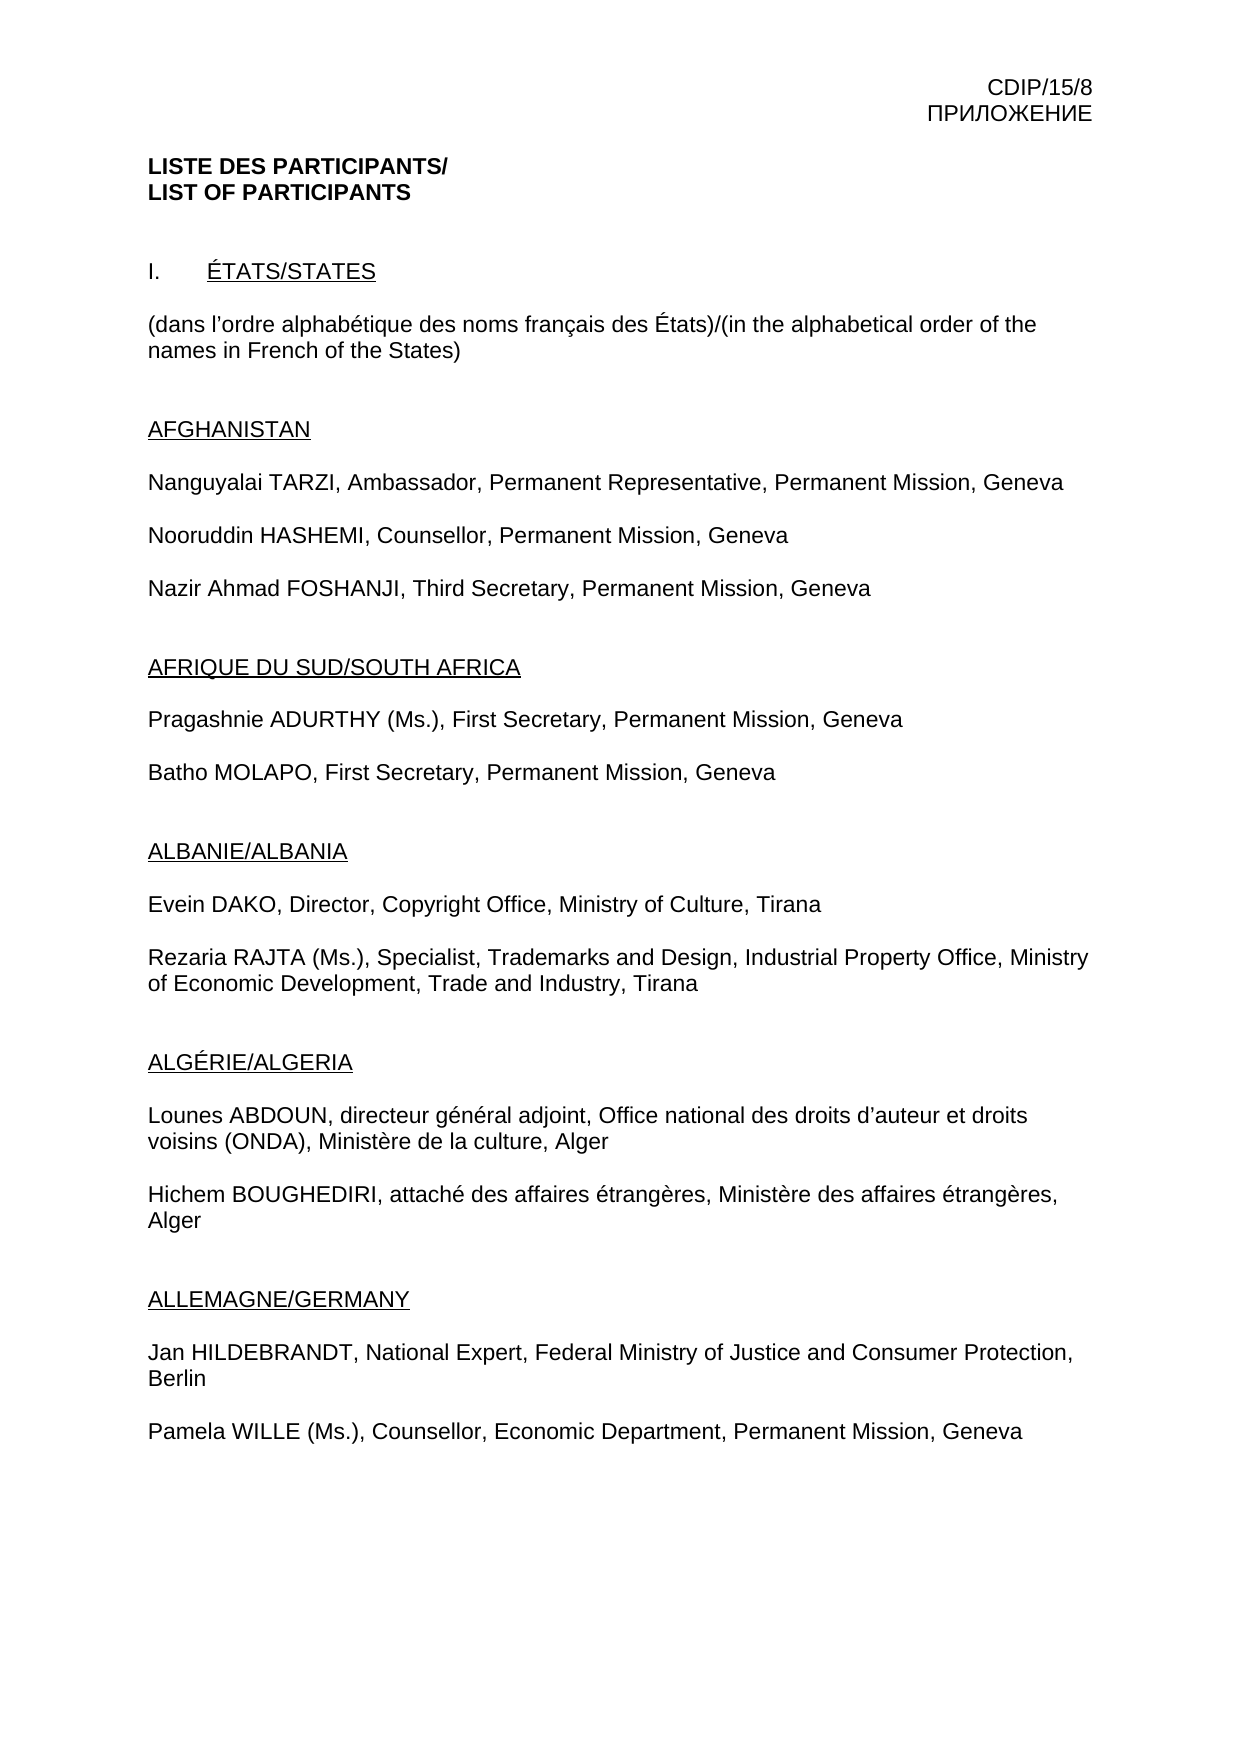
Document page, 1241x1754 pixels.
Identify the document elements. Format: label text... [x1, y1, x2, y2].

text Pamela WILLE (Ms.), Counsellor, Economic Department, Permanent Mission, Geneva [148, 1418, 1093, 1444]
text Rezaria RAJTA (Ms.), Specialist, Trademarks and Design, Industrial Property Office, Ministry of Economic Development, Trade and Industry, Tirana [148, 943, 1093, 996]
text Pragashnie ADURTHY (Ms.), First Secretary, Permanent Mission, Geneva [148, 706, 1093, 733]
text ALGÉRIE/ALGERIA [148, 1049, 1093, 1075]
text Nooruddin HASHEMI, Counsellor, Permanent Mission, Geneva [148, 522, 1093, 548]
text LIST OF PARTICIPANTS [148, 179, 1093, 206]
text AFRIQUE DU SUD/SOUTH AFRICA [148, 654, 1093, 680]
text LISTE DES PARTICIPANTS/ [148, 153, 1093, 179]
text Nazir Ahmad FOSHANJI, Third Secretary, Permanent Mission, Geneva [148, 574, 1093, 601]
text ALBANIE/ALBANIA [148, 838, 1093, 864]
text Jan HILDEBRANDT, National Expert, Federal Ministry of Justice and Consumer Protection, Berlin [148, 1339, 1093, 1392]
text Lounes ABDOUN, directeur général adjoint, Office national des droits d’auteur et droits voisins (ONDA), Ministère de la culture, Alger [148, 1102, 1093, 1154]
text AFGHANISTAN [148, 416, 1093, 443]
text Batho MOLAPO, First Secretary, Permanent Mission, Geneva [148, 759, 1093, 785]
text Hichem BOUGHEDIRI, attaché des affaires étrangères, Ministère des affaires étrangères, Alger [148, 1181, 1093, 1233]
text Nanguyalai TARZI, Ambassador, Permanent Representative, Permanent Mission, Geneva [148, 469, 1093, 496]
text I. ÉTATS/STATES [148, 258, 1093, 285]
text ALLEMAGNE/GERMANY [148, 1286, 1093, 1312]
text (dans l’ordre alphabétique des noms français des États)/(in the alphabetical order of the names in French of the States) [148, 311, 1093, 364]
text Evein DAKO, Director, Copyright Office, Ministry of Culture, Tirana [148, 891, 1093, 917]
